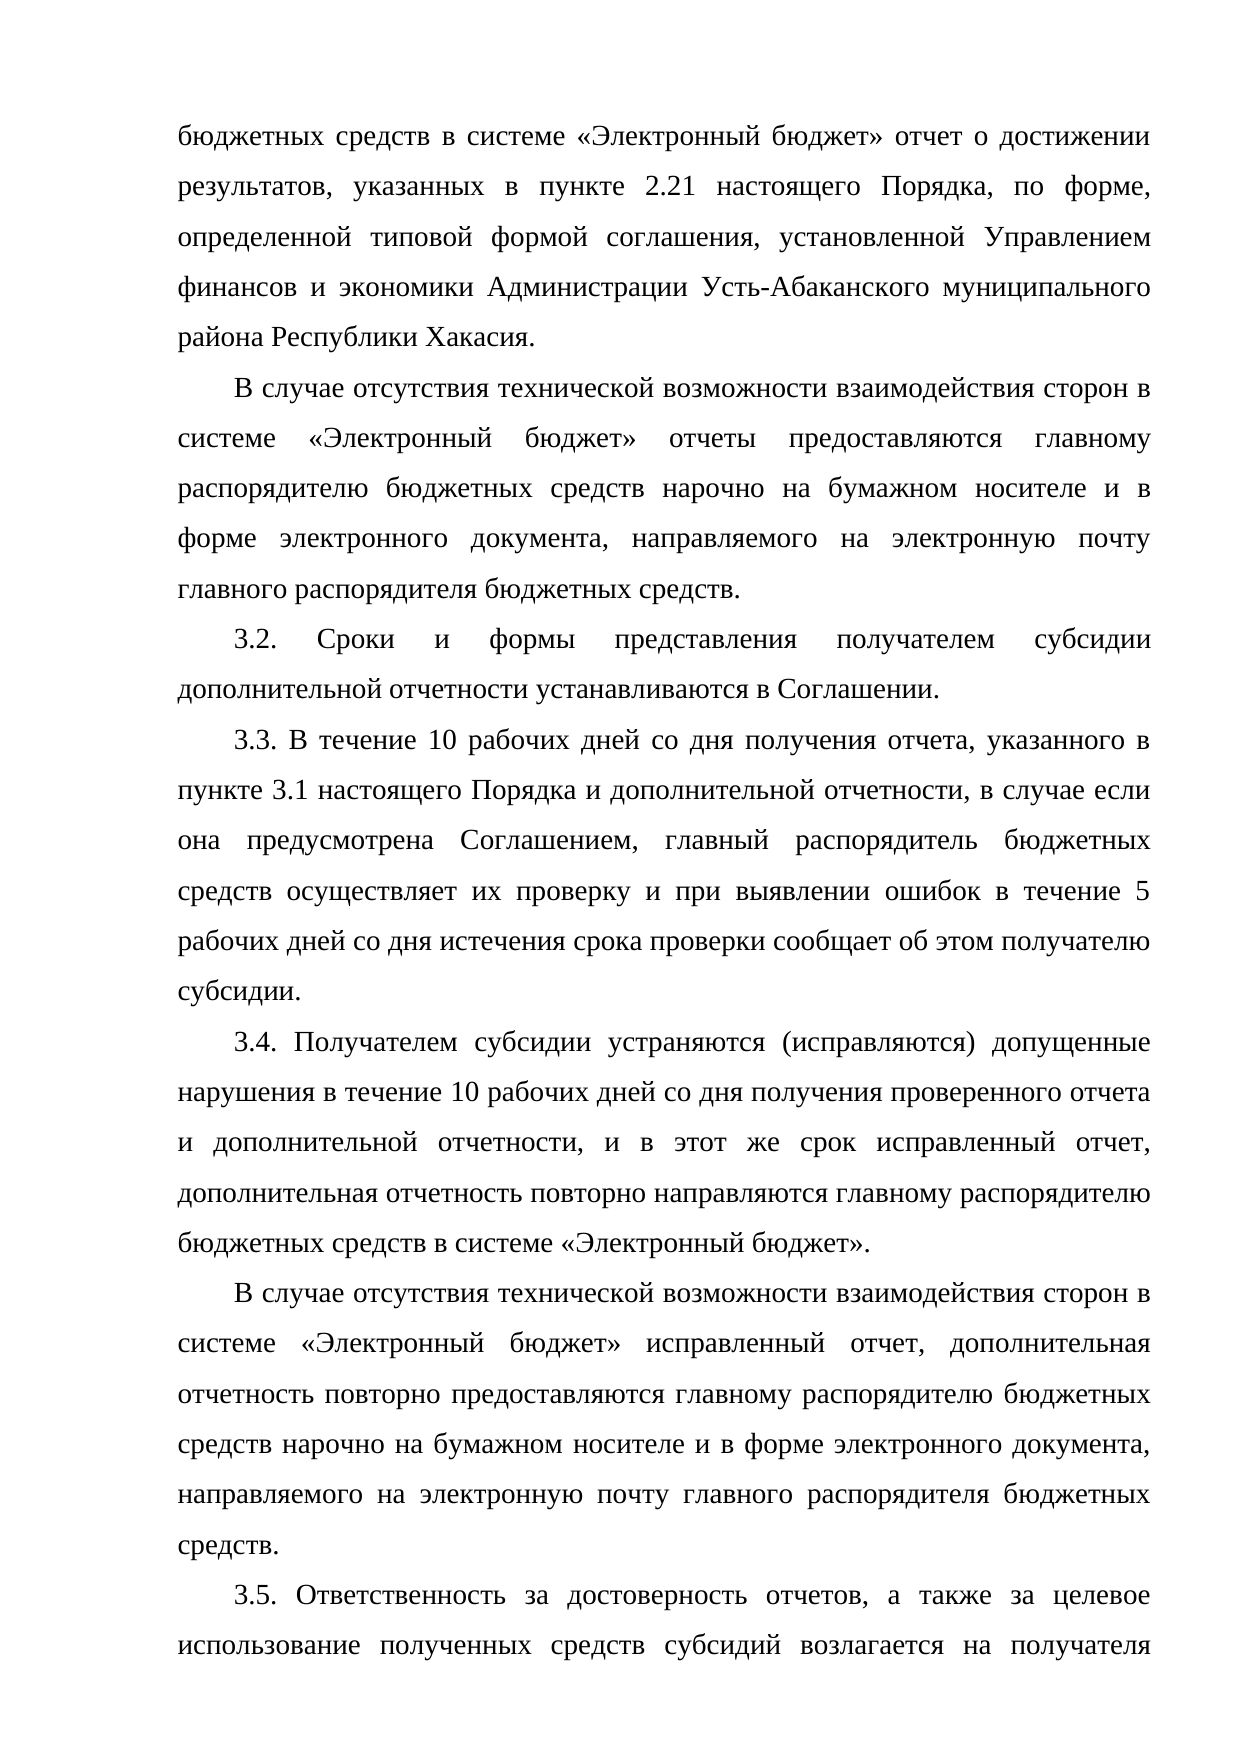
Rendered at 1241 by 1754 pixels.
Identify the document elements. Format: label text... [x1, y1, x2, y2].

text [177, 118, 1152, 353]
text 3.4. Получателем субсидии устраняются (исправляются) допущенные нарушения в течение 10 рабочих дней со дня получения проверенного отчета и дополнительной отчетности, и в этот же срок исправленный отчет, дополнительная отчетность повторно направляются главному распорядителю бюджетных средств в системе «Электронный бюджет». [177, 1024, 1152, 1258]
text В случае отсутствия технической возможности взаимодействия сторон в системе «Электронный бюджет» отчеты предоставляются главному распорядителю бюджетных средств нарочно на бумажном носителе и в форме электронного документа, направляемого на электронную почту главного распорядителя бюджетных средств. [177, 370, 1152, 604]
text 3.2. Сроки и формы представления получателем субсидии дополнительной отчетности устанавливаются в Соглашении. [177, 621, 1152, 705]
text 3.3. В течение 10 рабочих дней со дня получения отчета, указанного в пункте 3.1 настоящего Порядка и дополнительной отчетности, в случае если она предусмотрена Соглашением, главный распорядитель бюджетных средств осуществляет их проверку и при выявлении ошибок в течение 5 рабочих дней со дня истечения срока проверки сообщает об этом получателю субсидии. [177, 722, 1152, 1007]
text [177, 1577, 1152, 1661]
text В случае отсутствия технической возможности взаимодействия сторон в системе «Электронный бюджет» исправленный отчет, дополнительная отчетность повторно предоставляются главному распорядителю бюджетных средств нарочно на бумажном носителе и в форме электронного документа, направляемого на электронную почту главного распорядителя бюджетных средств. [177, 1275, 1152, 1560]
